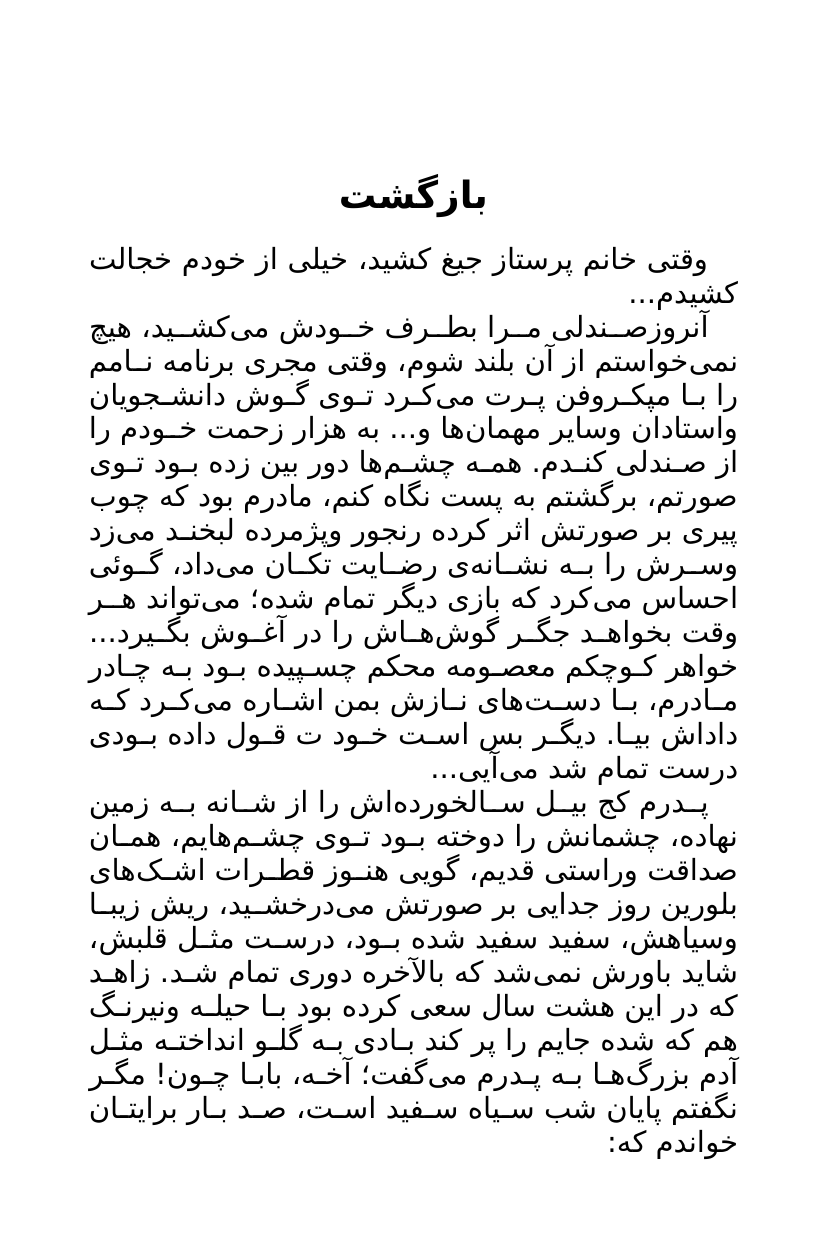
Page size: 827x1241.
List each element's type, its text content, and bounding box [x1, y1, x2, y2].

text پدرم کج بيل سالخورده‌اش را از شانه به زمين نهاده، چشمانش را دوخته بود توی چشم‌هايم، همان صداقت وراستی قديم، گويی هنوز قطرات اشک‌های بلورين روز جدايی بر صورتش می‌درخشيد، ريش زيبا وسياهش، سفيد سفيد شده بود، درست مثل قلبش، شايد باورش نمی‌شد که بالآخره دوری تمام شد. زاهد که در اين هشت سال سعی کرده بود با حيله ونيرنگ هم که شده جايم را پر کند بادی به گلو انداخته مثل آدم بزرگ‌ها به پدرم می‌گفت؛ آخه، بابا چون! مگر نگفتم پايان شب سياه سفيد است، صد بار برايتان خواندم که: [89, 785, 738, 1159]
text آنروزصندلی مرا بطرف خودش می‌كشيد، هيچ نمی‌‌خواستم از آن بلند شوم، وقتی مجری برنامه نامم را با مپکروفن پرت می‌کرد توی گوش دانشجويان واستادان وساير مهمان‌ها و... به هزار زحمت خودم را از صندلی کندم. همه چشم‌ها دور بين زده بود توی صورتم، برگشتم به پست نگاه کنم، مادرم بود که چوب پيری بر صورتش اثر کرده رنجور وپژمرده لبخند می‌زد وسرش را به نشانه‌ی رضايت تکان می‌داد، گوئی احساس می‌کرد که بازی ديگر تمام شده؛ می‌تواند هر وقت بخواهد جگر گوش‌هاش را در آغوش بگيرد... خواهر کوچکم معصومه محکم چسپيده بود به چادر مادرم، با دست‌های نازش بمن اشاره می‌کرد که داداش بيا. ديگر بس است خود ت قول داده بودی درست تمام شد می‌آيی... [89, 310, 738, 785]
text بازگشت [89, 173, 738, 217]
text وقتی خانم پرستاز جيغ کشيد، خيلی از خودم خجالت کشيدم... [89, 242, 738, 310]
